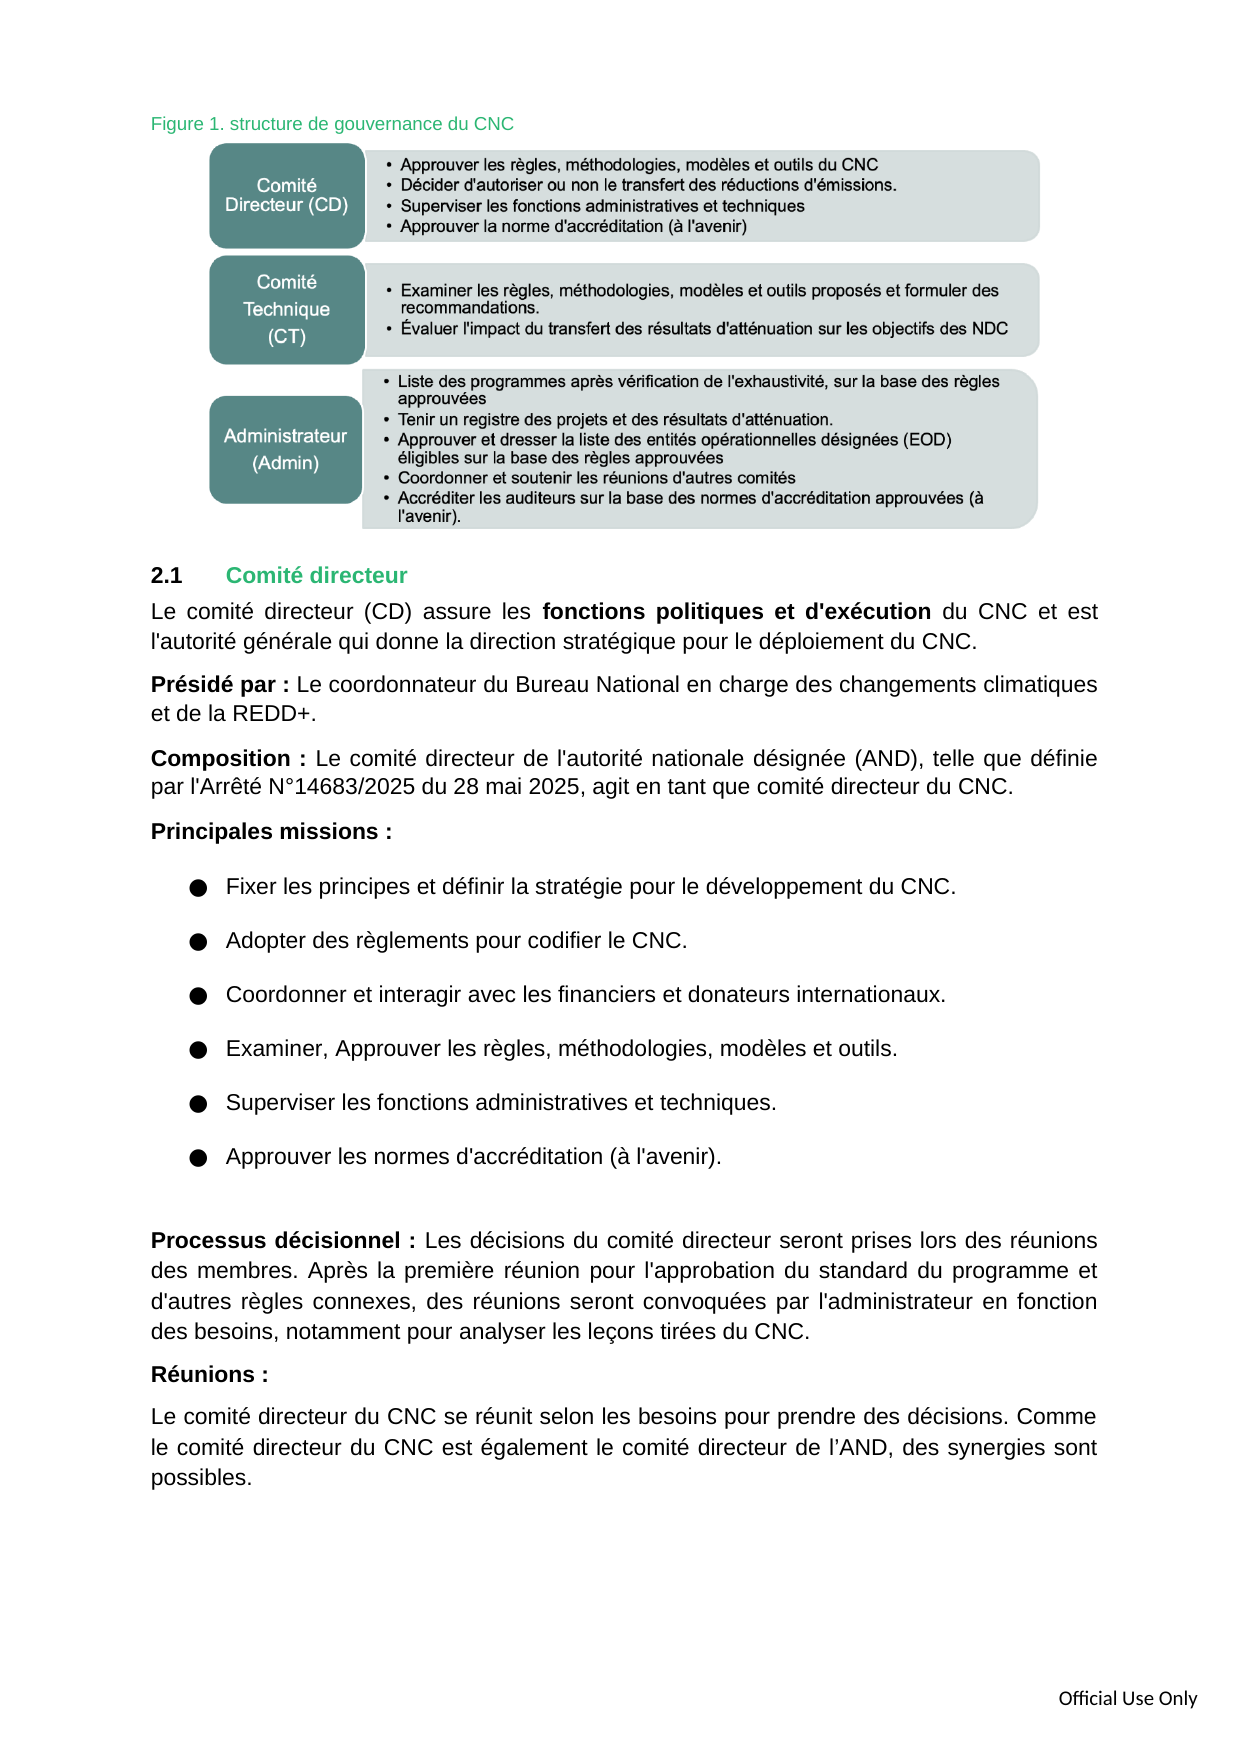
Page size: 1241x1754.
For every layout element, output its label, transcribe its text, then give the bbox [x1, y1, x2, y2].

text Réunions : [151, 1361, 1098, 1387]
picture [202, 134, 1048, 533]
subtitle Comité directeur [151, 562, 1098, 588]
text Principales missions : [151, 818, 1098, 844]
list Examiner, Approuver les règles, méthodologies, modèles et outils. [188, 1023, 1098, 1070]
list Superviser les fonctions administratives et techniques. [188, 1077, 1098, 1124]
list Adopter des règlements pour codifier le CNC. [188, 915, 1098, 962]
list Approuver les normes d'accréditation (à l'avenir). [188, 1131, 1098, 1178]
list Fixer les principes et définir la stratégie pour le développement du CNC. [188, 861, 1098, 908]
text Le comité directeur (CD) assure les fonctions politiques et d'exécution du CNC et est l'autorité générale qui donne la direction stratégique pour le déploiement du CNC. [151, 598, 1098, 655]
text Présidé par : Le coordonnateur du Bureau National en charge des changements climatiques et de la REDD+. [151, 671, 1098, 726]
text Le comité directeur du CNC se réunit selon les besoins pour prendre des décisions. Comme le comité directeur du CNC est également le comité directeur de l’AND, des synergies sont possibles. [151, 1403, 1098, 1490]
text Figure 1. structure de gouvernance du CNC [151, 113, 1098, 134]
text Composition : Le comité directeur de l'autorité nationale désignée (AND), telle que définie par l'Arrêté N°14683/2025 du 28 mai 2025, agit en tant que comité directeur du CNC. [151, 744, 1098, 799]
list Coordonner et interagir avec les financiers et donateurs internationaux. [188, 969, 1098, 1016]
text Processus décisionnel : Les décisions du comité directeur seront prises lors des réunions des membres. Après la première réunion pour l'approbation du standard du programme et d'autres règles connexes, des réunions seront convoquées par l'administrateur en fonction des besoins, notamment pour analyser les leçons tirées du CNC. [151, 1227, 1098, 1344]
